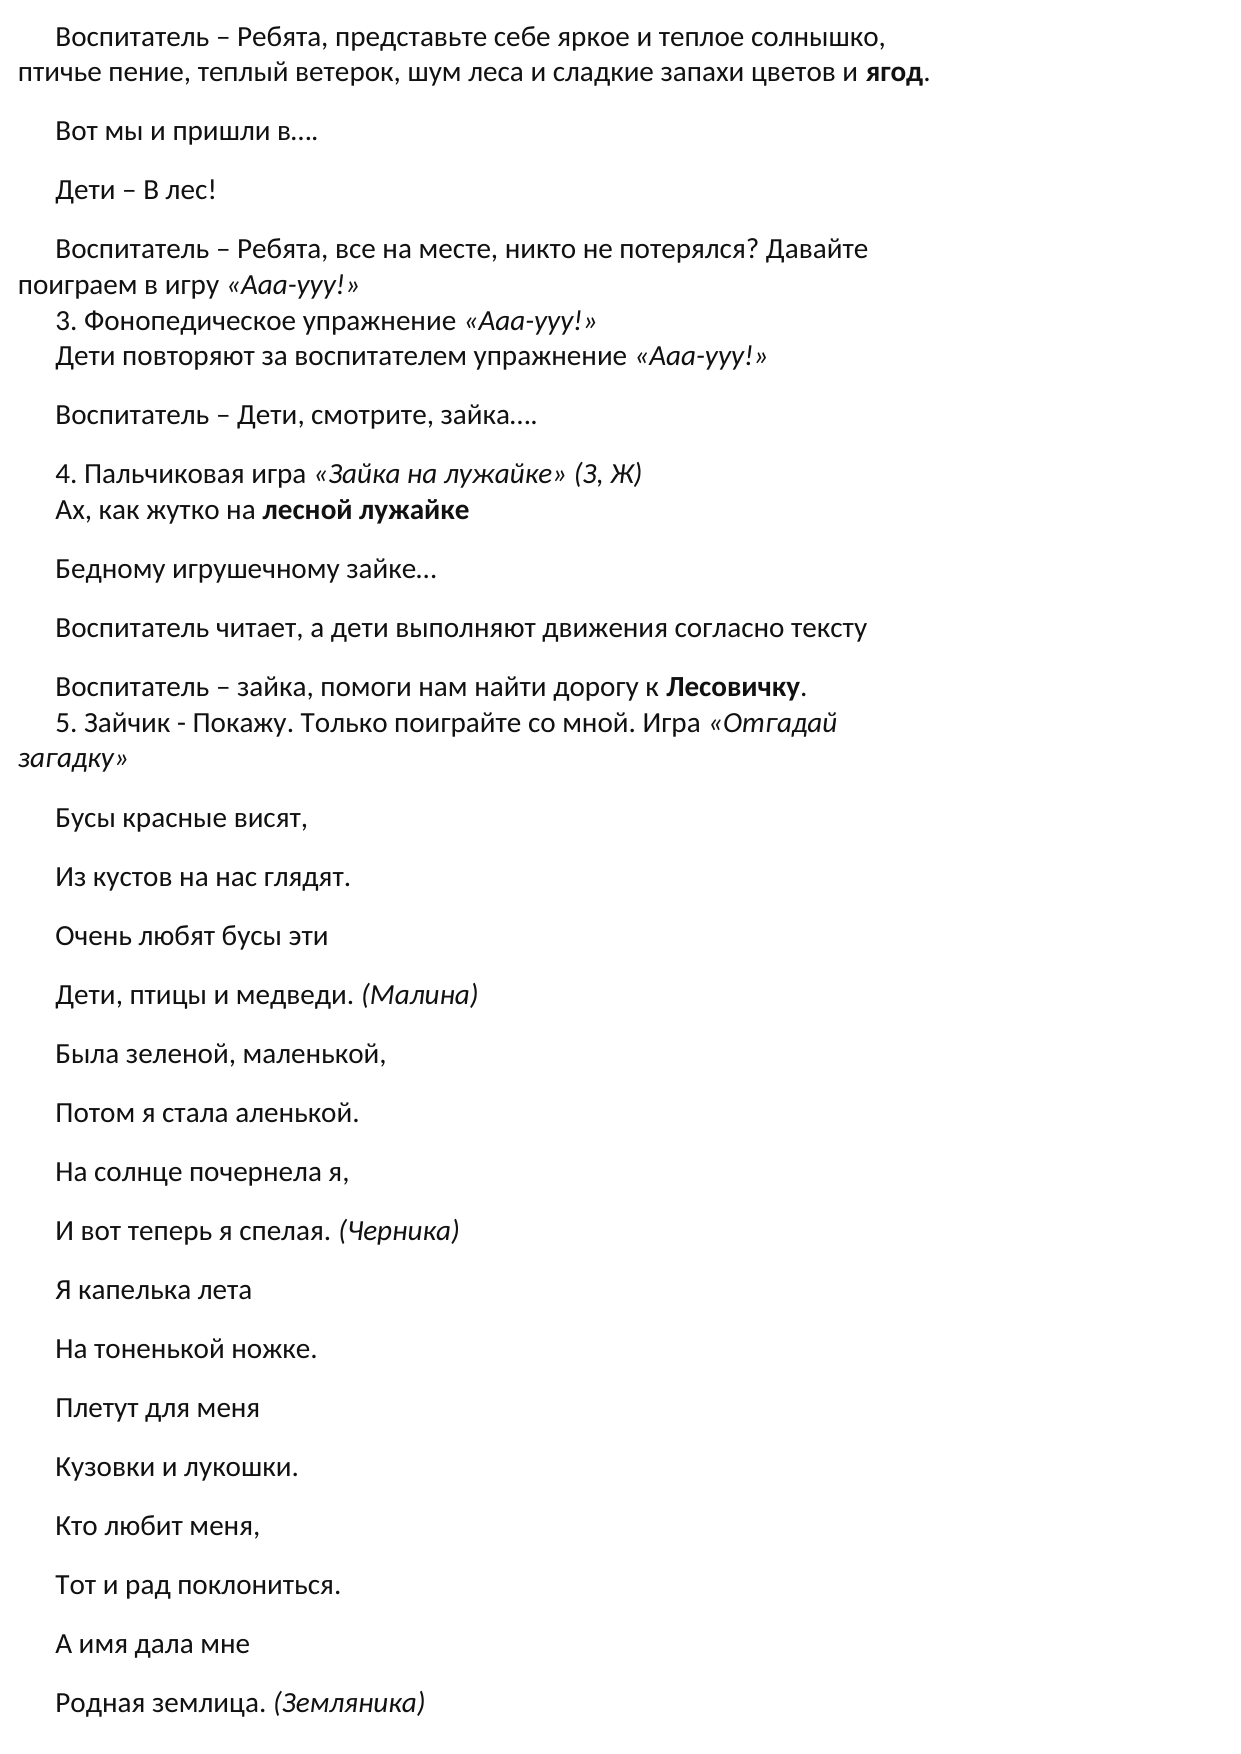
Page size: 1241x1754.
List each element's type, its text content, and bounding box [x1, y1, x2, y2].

text Из кустов на нас глядят. [18, 858, 951, 893]
text 5. Зайчик - Покажу. Только поиграйте со мной. Игра «Отгадай загадку» [18, 704, 951, 775]
text Была зеленой, маленькой, [18, 1035, 951, 1071]
text Воспитатель – зайка, помоги нам найти дорогу к Лесовичку. [18, 668, 951, 704]
text Я капелька лета [18, 1271, 951, 1307]
text Очень любят бусы эти [18, 917, 951, 952]
text На солнце почернела я, [18, 1153, 951, 1189]
text Воспитатель читает, а дети выполняют движения согласно тексту [18, 609, 951, 645]
text 4. Пальчиковая игра «Зайка на лужайке» (З, Ж) [18, 456, 951, 491]
text 3. Фонопедическое упражнение «Ааа-ууу!» [18, 302, 951, 337]
text Кузовки и лукошки. [18, 1448, 951, 1484]
text Дети, птицы и медведи. (Малина) [18, 976, 951, 1011]
text Бедному игрушечному зайке… [18, 550, 951, 586]
text Плетут для меня [18, 1389, 951, 1425]
text Дети – В лес! [18, 171, 951, 207]
text Воспитатель – Ребята, представьте себе яркое и теплое солнышко, птичье пение, теплый ветерок, шум леса и сладкие запахи цветов и ягод. [18, 18, 951, 89]
text Воспитатель – Ребята, все на месте, никто не потерялся? Давайте поиграем в игру «Ааа-ууу!» [18, 231, 951, 302]
text Воспитатель – Дети, смотрите, зайка…. [18, 396, 951, 432]
text И вот теперь я спелая. (Черника) [18, 1212, 951, 1248]
text Ах, как жутко на лесной лужайке [18, 491, 951, 527]
text Тот и рад поклониться. [18, 1566, 951, 1602]
text Кто любит меня, [18, 1507, 951, 1543]
text Потом я стала аленькой. [18, 1094, 951, 1129]
text Вот мы и пришли в…. [18, 112, 951, 148]
text Бусы красные висят, [18, 799, 951, 834]
text Родная землица. (Земляника) [18, 1684, 951, 1720]
text А имя дала мне [18, 1626, 951, 1661]
text На тоненькой ножке. [18, 1330, 951, 1366]
text Дети повторяют за воспитателем упражнение «Ааа-ууу!» [18, 337, 951, 373]
